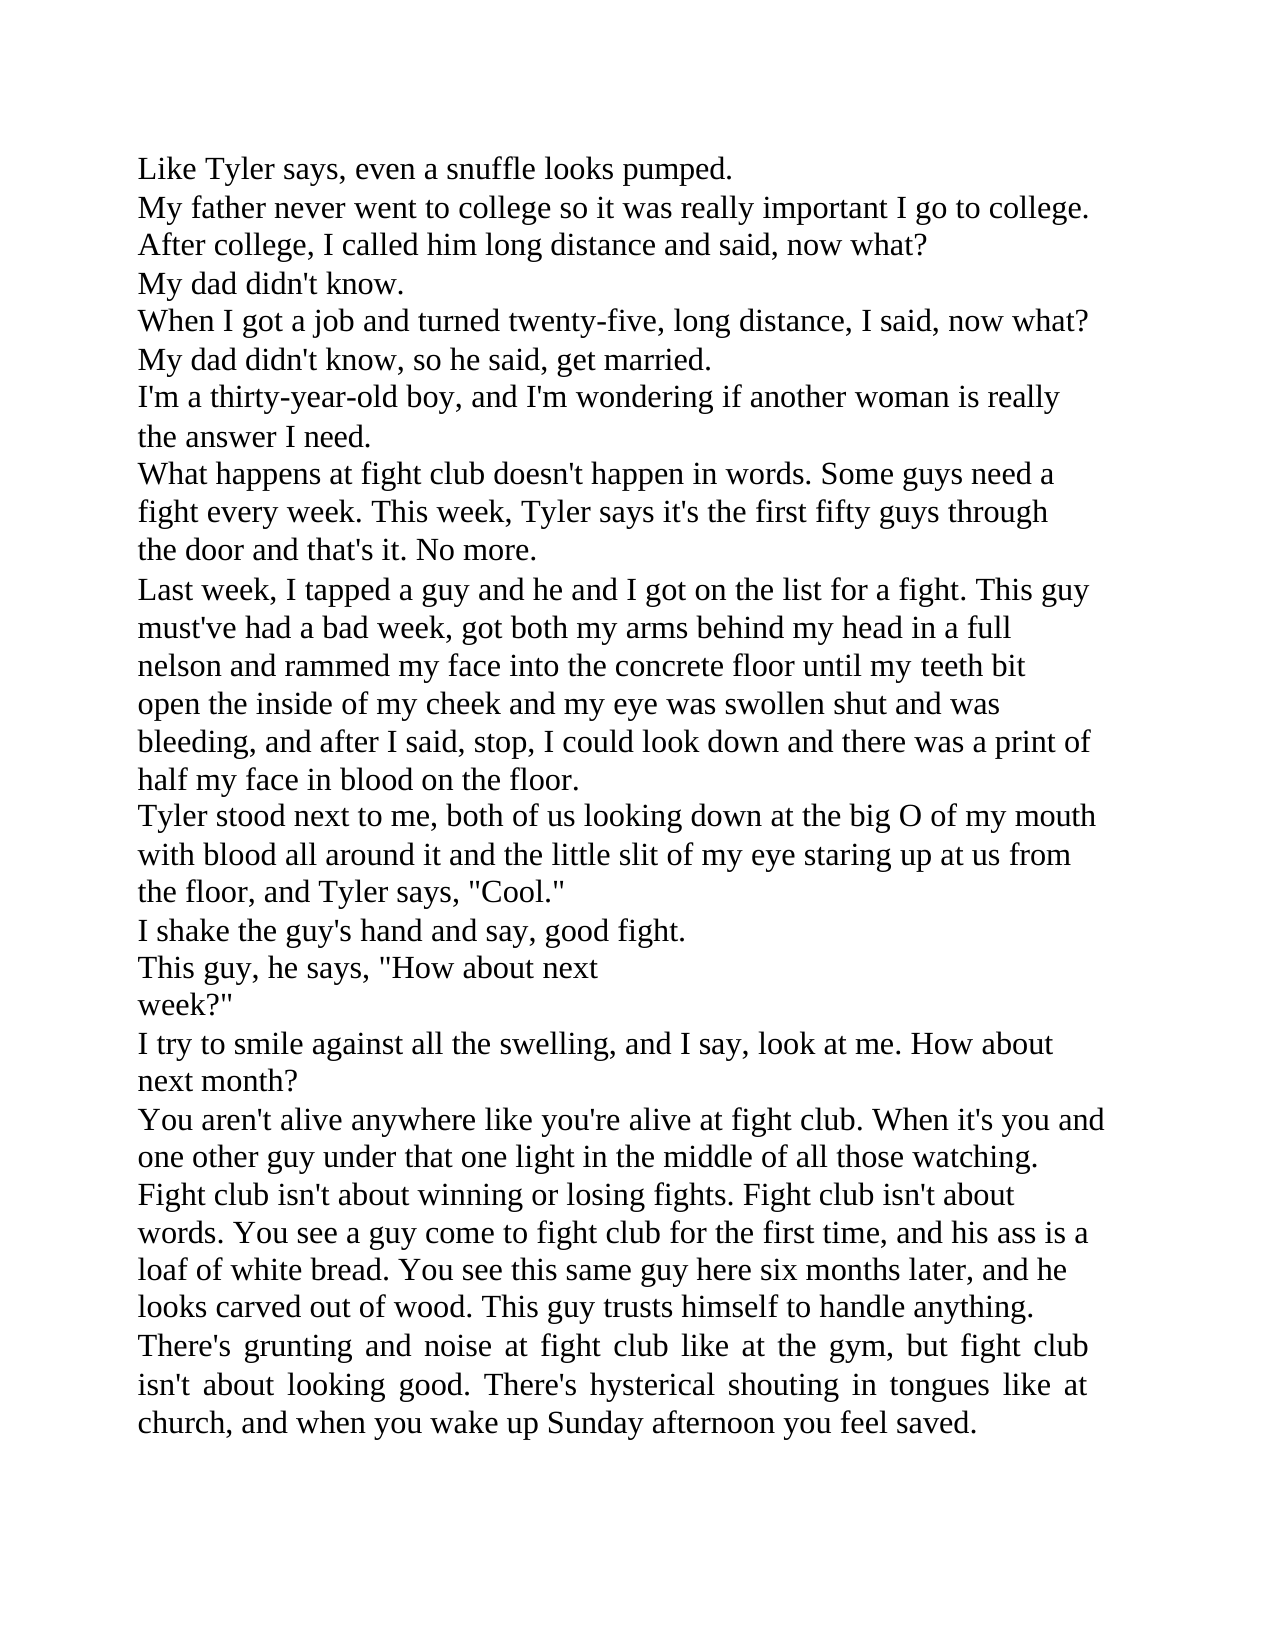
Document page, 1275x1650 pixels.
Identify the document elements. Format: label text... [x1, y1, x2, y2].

text Last week, I tapped a guy and he and I got on the list for a fight. This guy must've had a bad week, got both my arms behind my head in a full nelson and rammed my face into the concrete floor until my teeth bit open the inside of my cheek and my eye was swollen shut and was bleeding, and after I said, stop, I could look down and there was a print of half my face in blood on the floor. [137, 570, 1095, 797]
text There's grunting and noise at fight club like at the gym, but fight club isn't about looking good. There's hysterical shouting in tongues like at church, and when you wake up Sunday afternoon you feel saved. [137, 1327, 1089, 1440]
text with blood all around it and the little slit of my eye staring up at us from the floor, and Tyler says, "Cool." [137, 836, 1095, 910]
text Fight club isn't about winning or losing fights. Fight club isn't about words. You see a guy come to fight club for the first time, and his ass is a loaf of white bread. You see this same guy here six months later, and he looks carved out of wood. This guy trusts himself to handle anything. [137, 1176, 1095, 1325]
text I try to smile against all the swelling, and I say, look at me. How about next month? [137, 1024, 1066, 1098]
text You aren't alive anywhere like you're alive at fight club. When it's you and one other guy under that one light in the middle of all those watching. [137, 1100, 1119, 1174]
text My father never went to college so it was really important I go to college. After college, I called him long distance and said, now what? [137, 188, 1119, 263]
text When I got a job and turned twenty-five, long distance, I said, now what? My dad didn't know, so he said, get married. [137, 302, 1095, 378]
text the answer I need. [137, 417, 1119, 454]
text I shake the guy's hand and say, good fight. This guy, he says, "How about next week?" [137, 911, 701, 1022]
text My dad didn't know. [137, 264, 1119, 301]
text I'm a thirty-year-old boy, and I'm wondering if another woman is really [137, 379, 1119, 415]
text Like Tyler says, even a snuffle looks pumped. [137, 149, 1119, 187]
text Tyler stood next to me, both of us looking down at the big O of my mouth [137, 798, 1119, 834]
text What happens at fight club doesn't happen in words. Some guys need a fight every week. This week, Tyler says it's the first fifty guys through the door and that's it. No more. [137, 454, 1095, 568]
